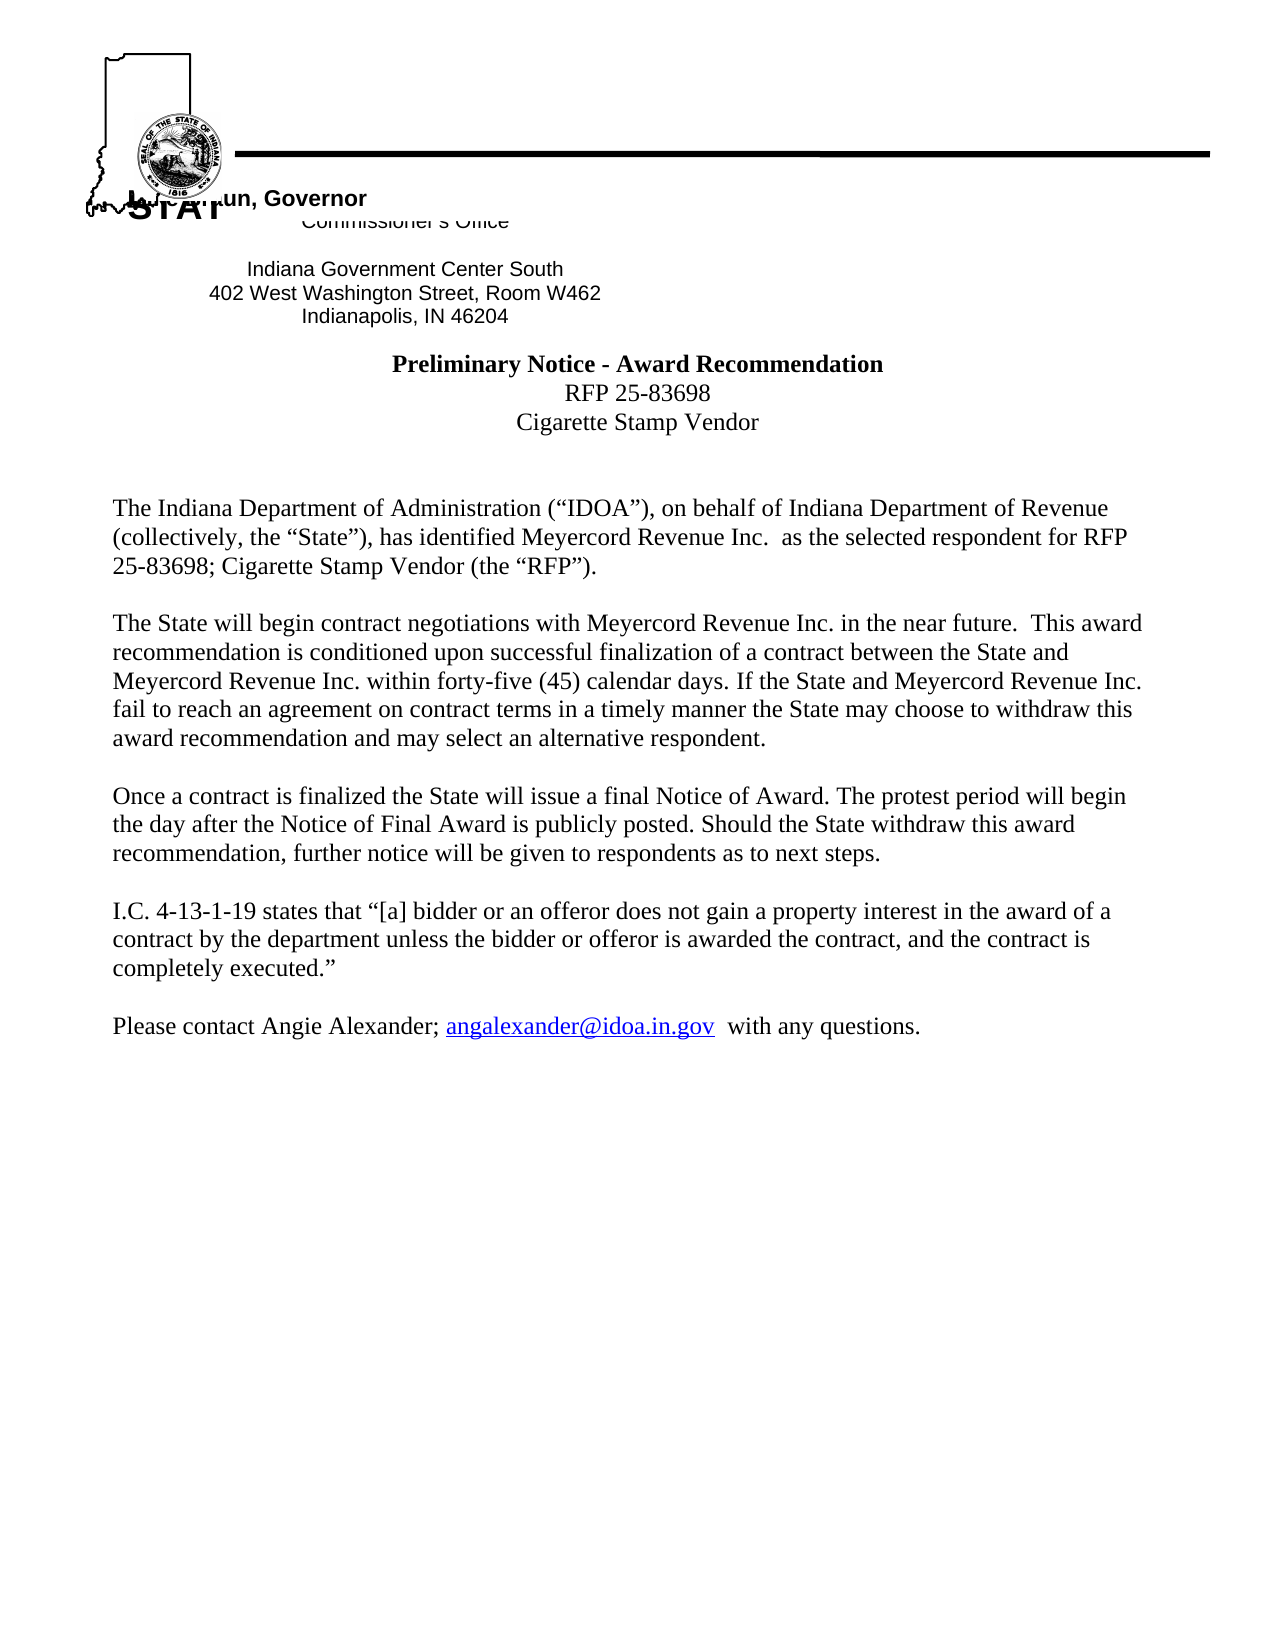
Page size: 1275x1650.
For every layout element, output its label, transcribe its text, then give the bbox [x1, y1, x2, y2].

text Cigarette Stamp Vendor [112, 407, 1162, 436]
text The State will begin contract negotiations with Meyercord Revenue Inc. in the near future. This award recommendation is conditioned upon successful finalization of a contract between the State and Meyercord Revenue Inc. within forty-five (45) calendar days. If the State and Meyercord Revenue Inc. fail to reach an agreement on contract terms in a timely manner the State may choose to withdraw this award recommendation and may select an alternative respondent. [112, 608, 1162, 752]
text Please contact Angie Alexander; angalexander@idoa.in.gov with any questions. [112, 1011, 1162, 1039]
text The Indiana Department of Administration (“IDOA”), on behalf of Indiana Department of Revenue (collectively, the “State”), has identified Meyercord Revenue Inc. as the selected respondent for RFP 25-83698; Cigarette Stamp Vendor (the “RFP”). [112, 493, 1162, 579]
text RFP 25-83698 [112, 378, 1162, 407]
text I.C. 4-13-1-19 states that “[a] bidder or an offeror does not gain a property interest in the award of a contract by the department unless the bidder or offeror is awarded the contract, and the contract is completely executed.” [112, 896, 1162, 982]
text Preliminary Notice - Award Recommendation [112, 349, 1162, 378]
text Once a contract is finalized the State will issue a final Notice of Award. The protest period will begin the day after the Notice of Final Award is publicly posted. Should the State withdraw this award recommendation, further notice will be given to respondents as to next steps. [112, 781, 1162, 867]
picture [134, 112, 222, 201]
